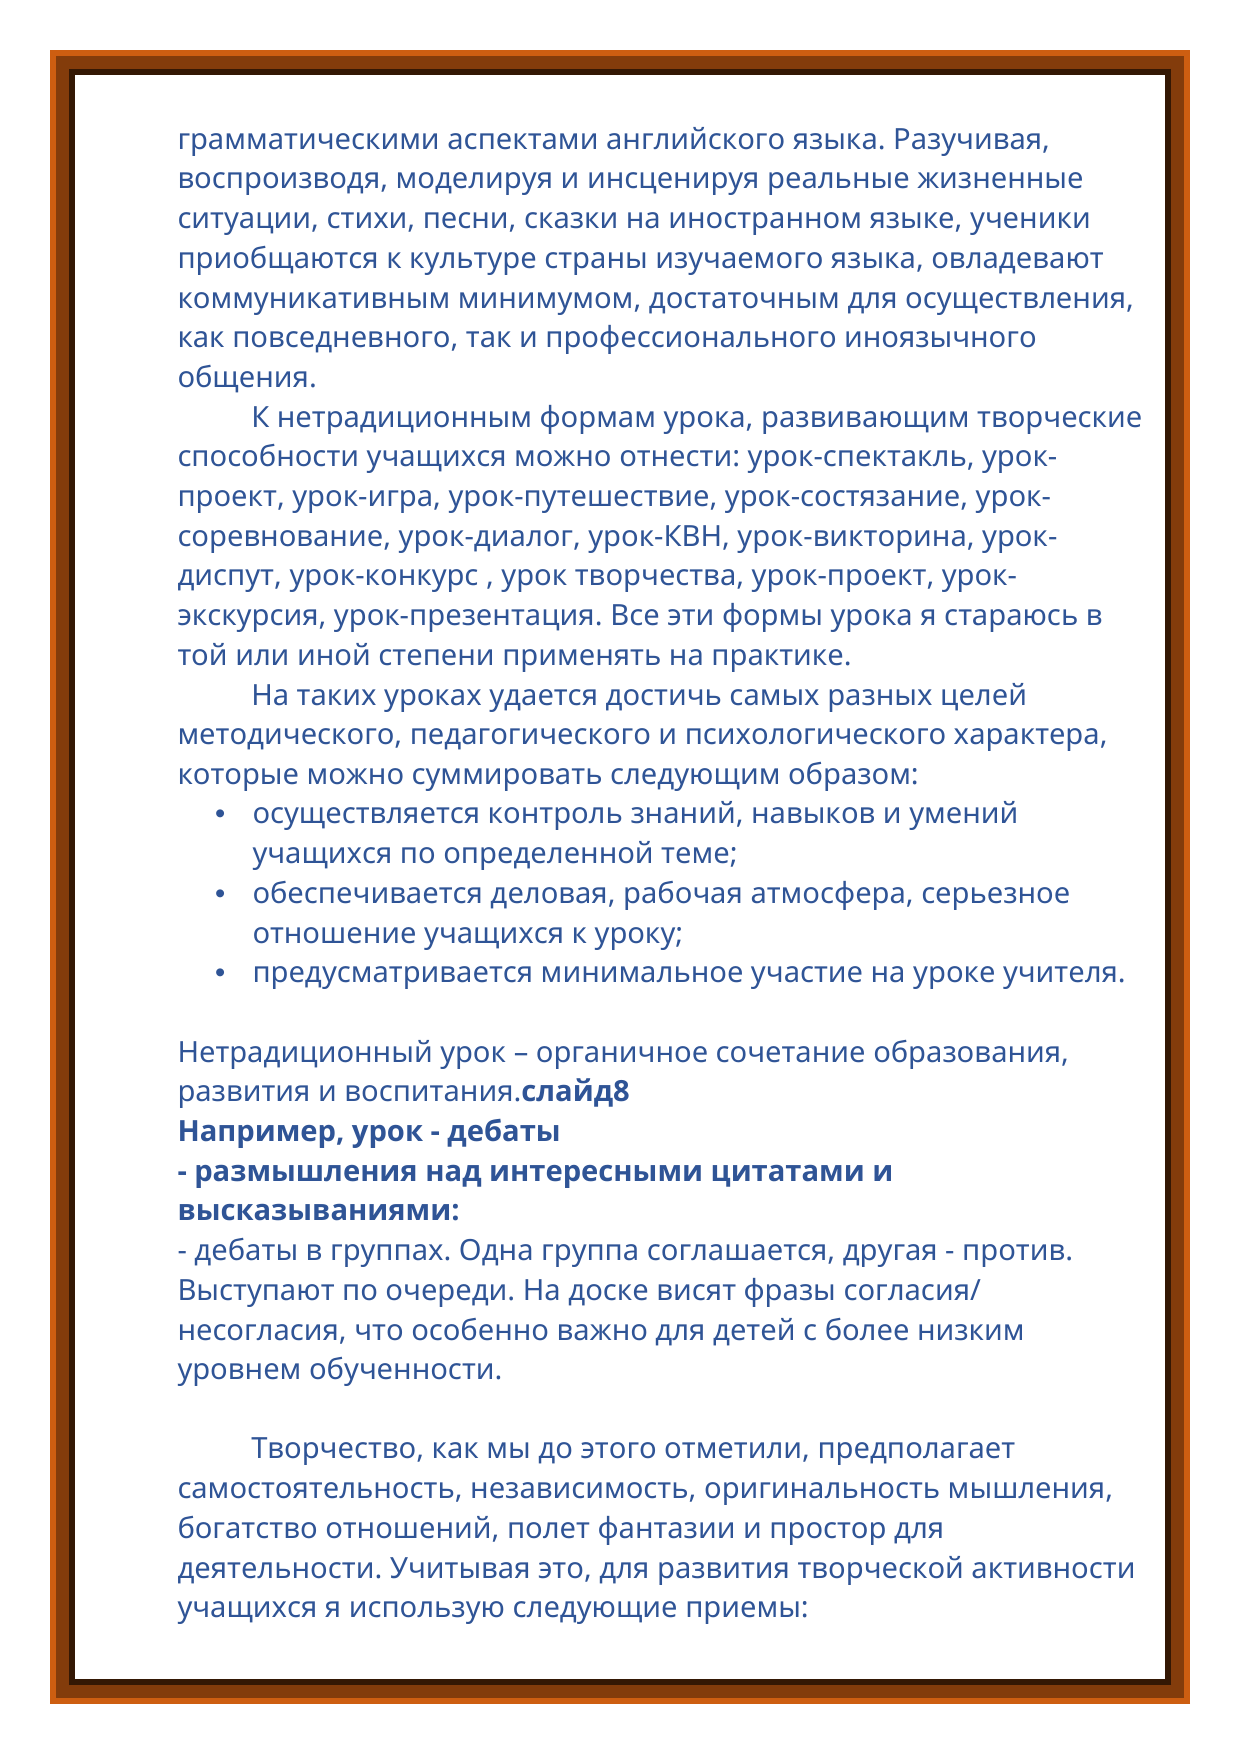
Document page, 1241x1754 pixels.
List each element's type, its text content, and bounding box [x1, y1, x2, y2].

text - дебаты в группах. Одна группа соглашается, другая - против. Выступают по очереди. На доске висят фразы согласия/ несогласия, что особенно важно для детей с более низким уровнем обученности. [177, 1229, 1152, 1388]
text Нетрадиционный урок – органичное сочетание образования, развития и воспитания.слайд8 [177, 1031, 1152, 1110]
text Творчество, как мы до этого отметили, предполагает самостоятельность, независимость, оригинальность мышления, богатство отношений, полет фантазии и простор для деятельности. Учитывая это, для развития творческой активности учащихся я использую следующие приемы: [177, 1428, 1152, 1626]
list осуществляется контроль знаний, навыков и умений учащихся по определенной теме; [215, 793, 1152, 872]
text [177, 118, 1152, 674]
list предусматривается минимальное участие на уроке учителя. [215, 952, 1152, 991]
list обеспечивается деловая, рабочая атмосфера, серьезное отношение учащихся к уроку; [215, 872, 1152, 952]
text На таких уроках удается достичь самых разных целей методического, педагогического и психологического характера, которые можно суммировать следующим образом: [177, 674, 1152, 793]
text Например, урок - дебаты - размышления над интересными цитатами и высказываниями: [177, 1110, 1152, 1229]
